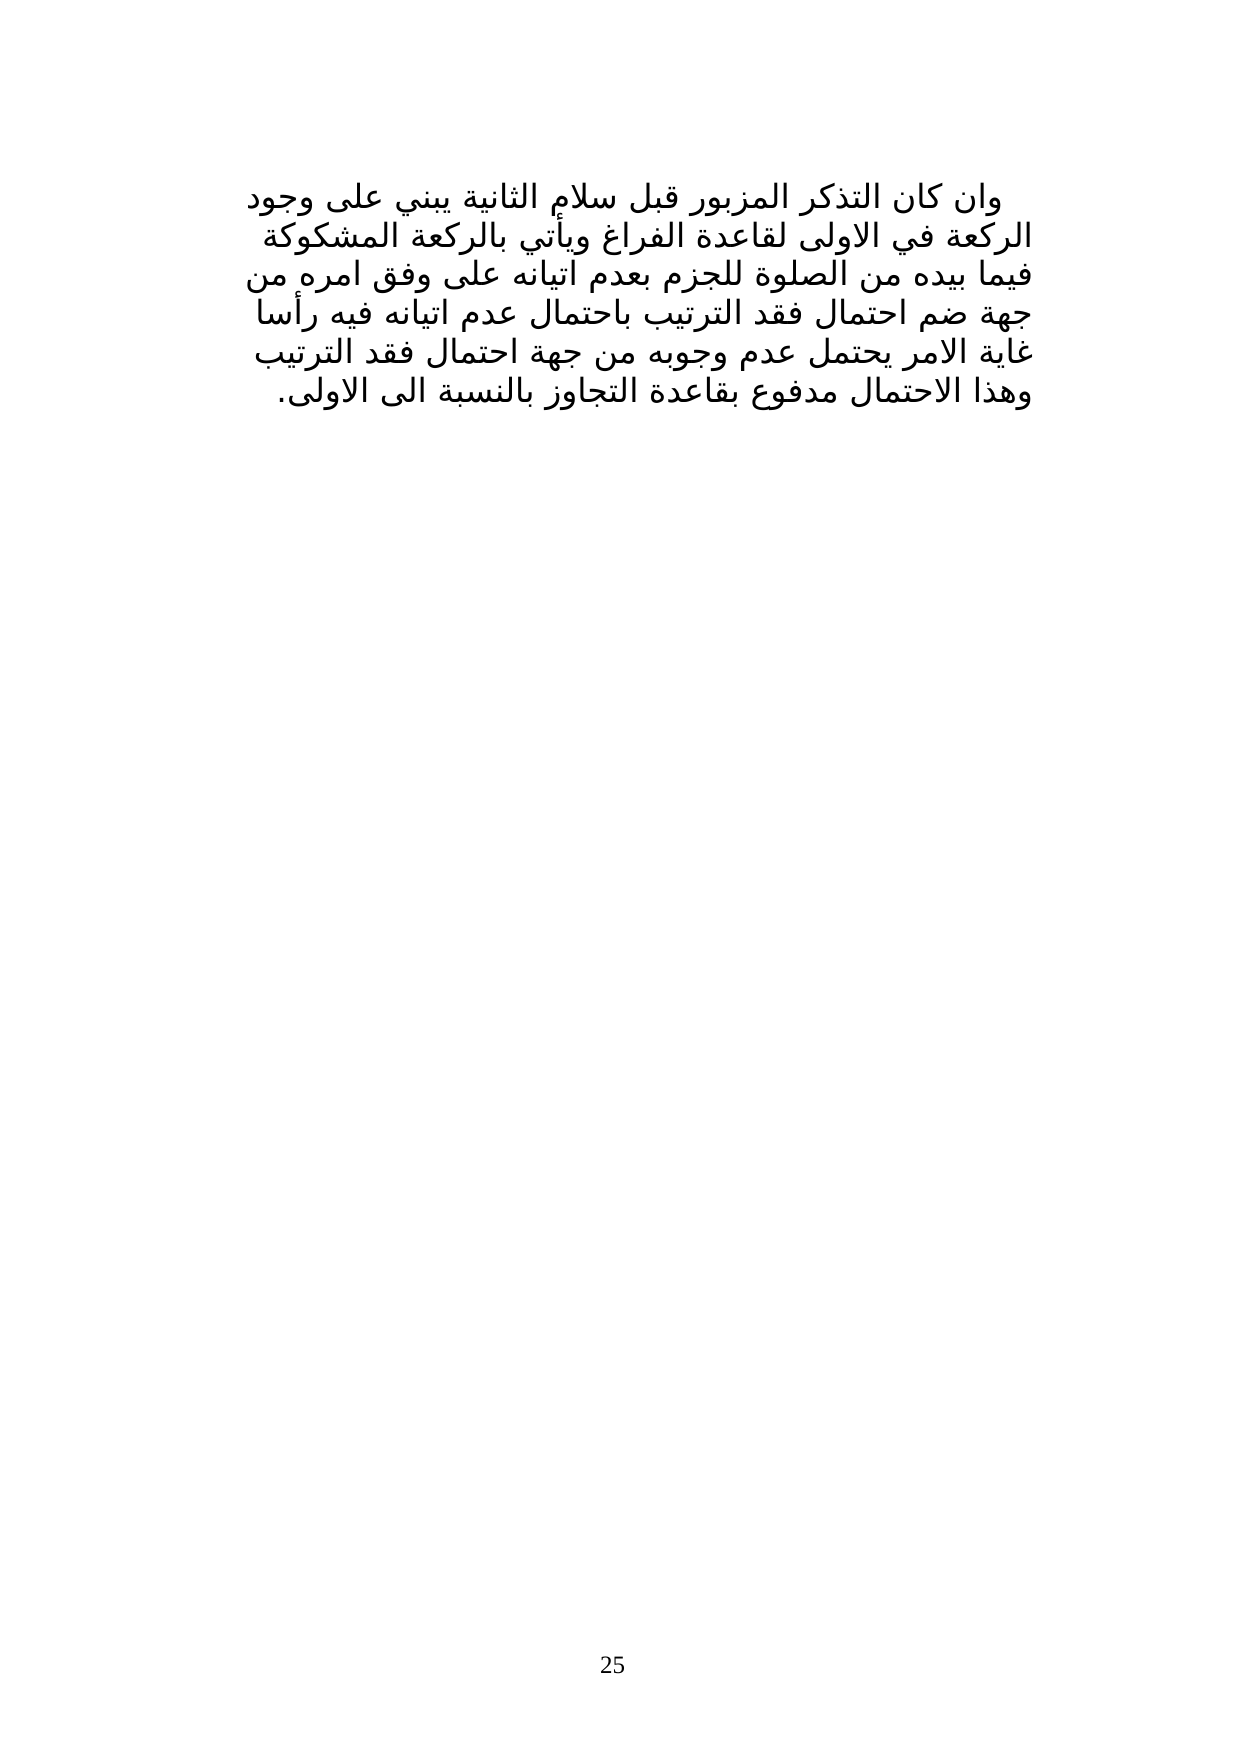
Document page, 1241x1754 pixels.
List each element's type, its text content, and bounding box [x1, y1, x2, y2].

text وان كان التذكر المزبور قبل سلام الثانية يبني على وجود الركعة في الاولى لقاعدة الفراغ ويأتي بالركعة المشكوكة فيما بيده من الصلوة للجزم بعدم اتيانه على وفق امره من جهة ضم احتمال فقد الترتيب باحتمال عدم اتيانه فيه رأسا غاية الامر يحتمل عدم وجوبه من جهة احتمال فقد الترتيب وهذا الاحتمال مدفوع بقاعدة التجاوز بالنسبة الى الاولى. [222, 177, 1033, 410]
